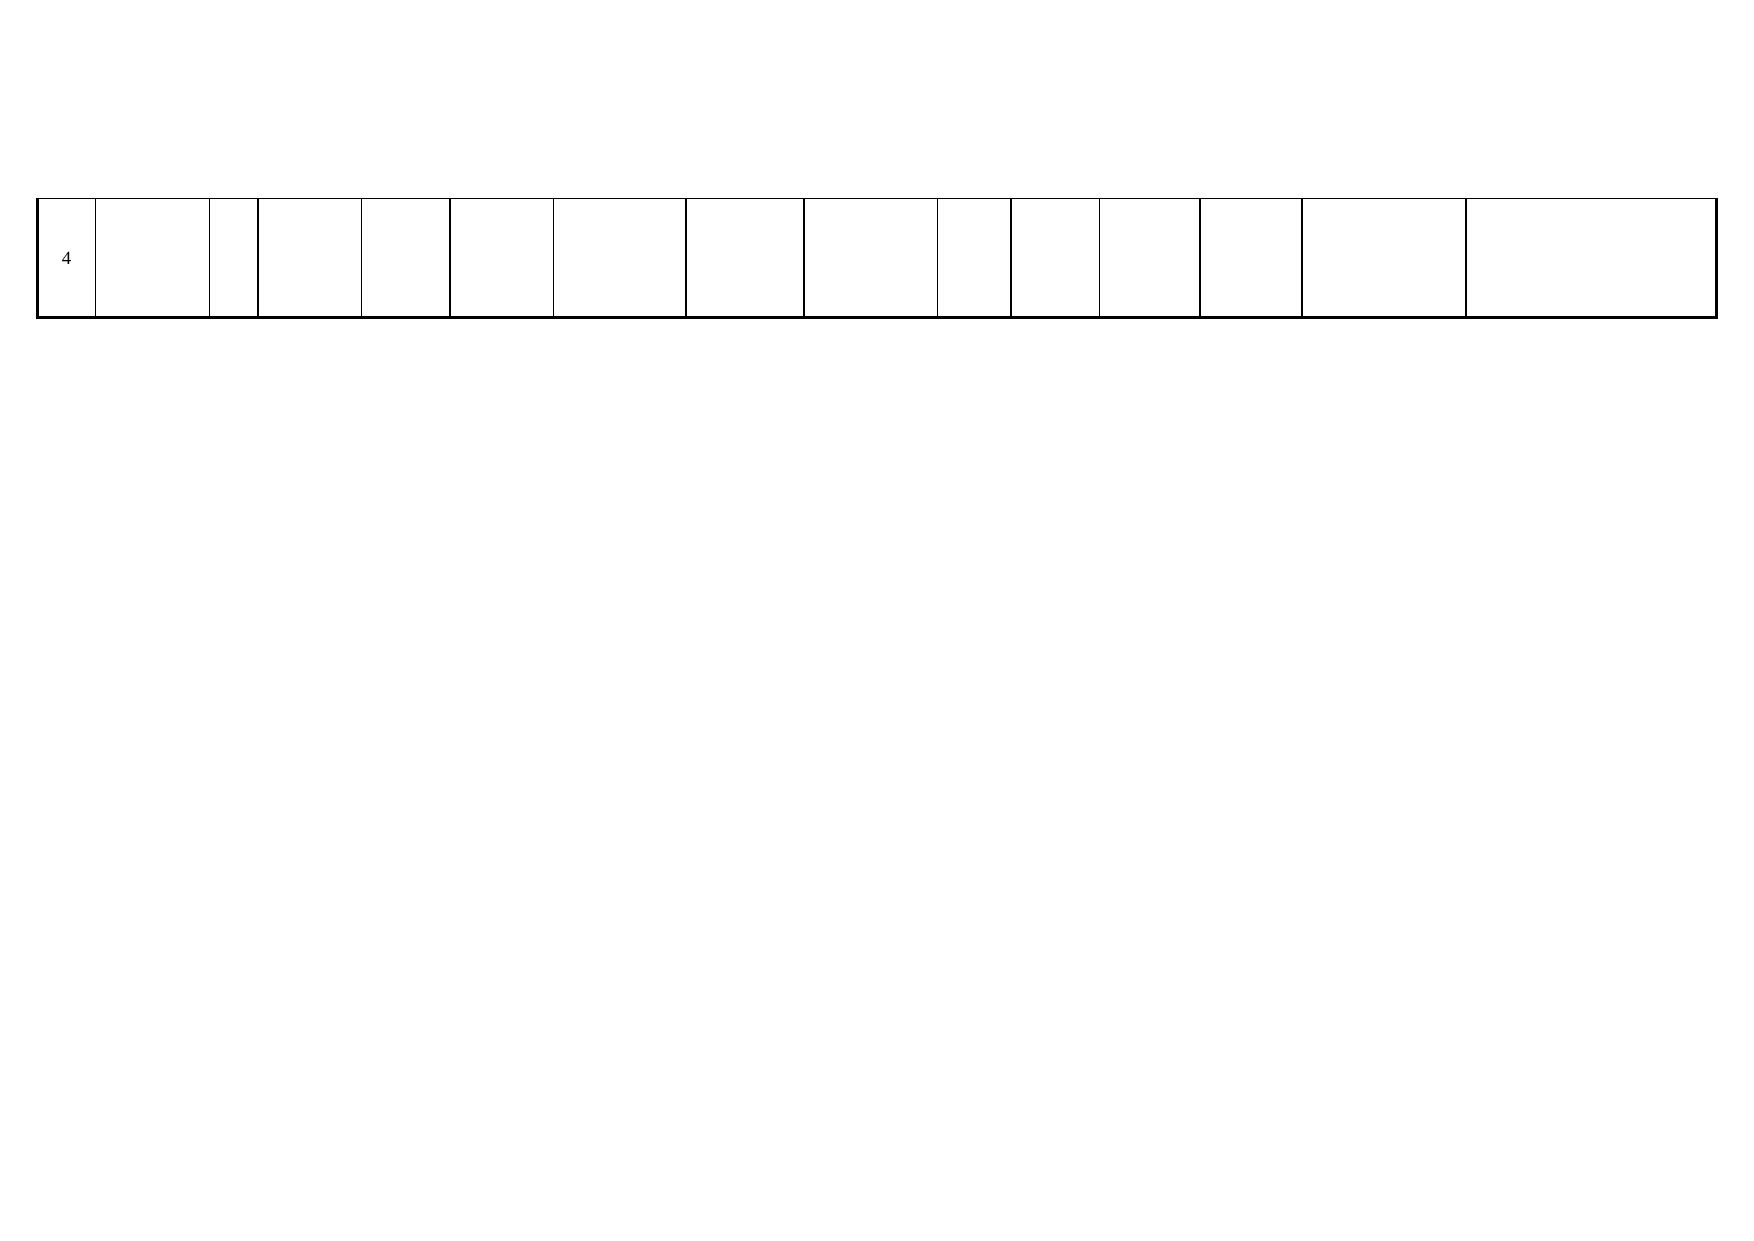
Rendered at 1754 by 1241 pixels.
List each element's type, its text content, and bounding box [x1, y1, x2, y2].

table_cell [362, 199, 449, 316]
table_cell [1100, 199, 1199, 316]
table_cell [259, 199, 361, 316]
table_cell [1012, 199, 1099, 316]
table_cell [96, 199, 209, 316]
table_cell [554, 199, 685, 316]
table_cell [805, 199, 937, 316]
table_cell [1467, 199, 1715, 316]
table_cell [1303, 199, 1465, 316]
table_cell [1201, 199, 1301, 316]
table_cell [938, 199, 1010, 316]
table_cell [687, 199, 803, 316]
table_cell [451, 199, 553, 316]
table_cell [210, 199, 257, 316]
table_cell 4 [39, 199, 95, 316]
